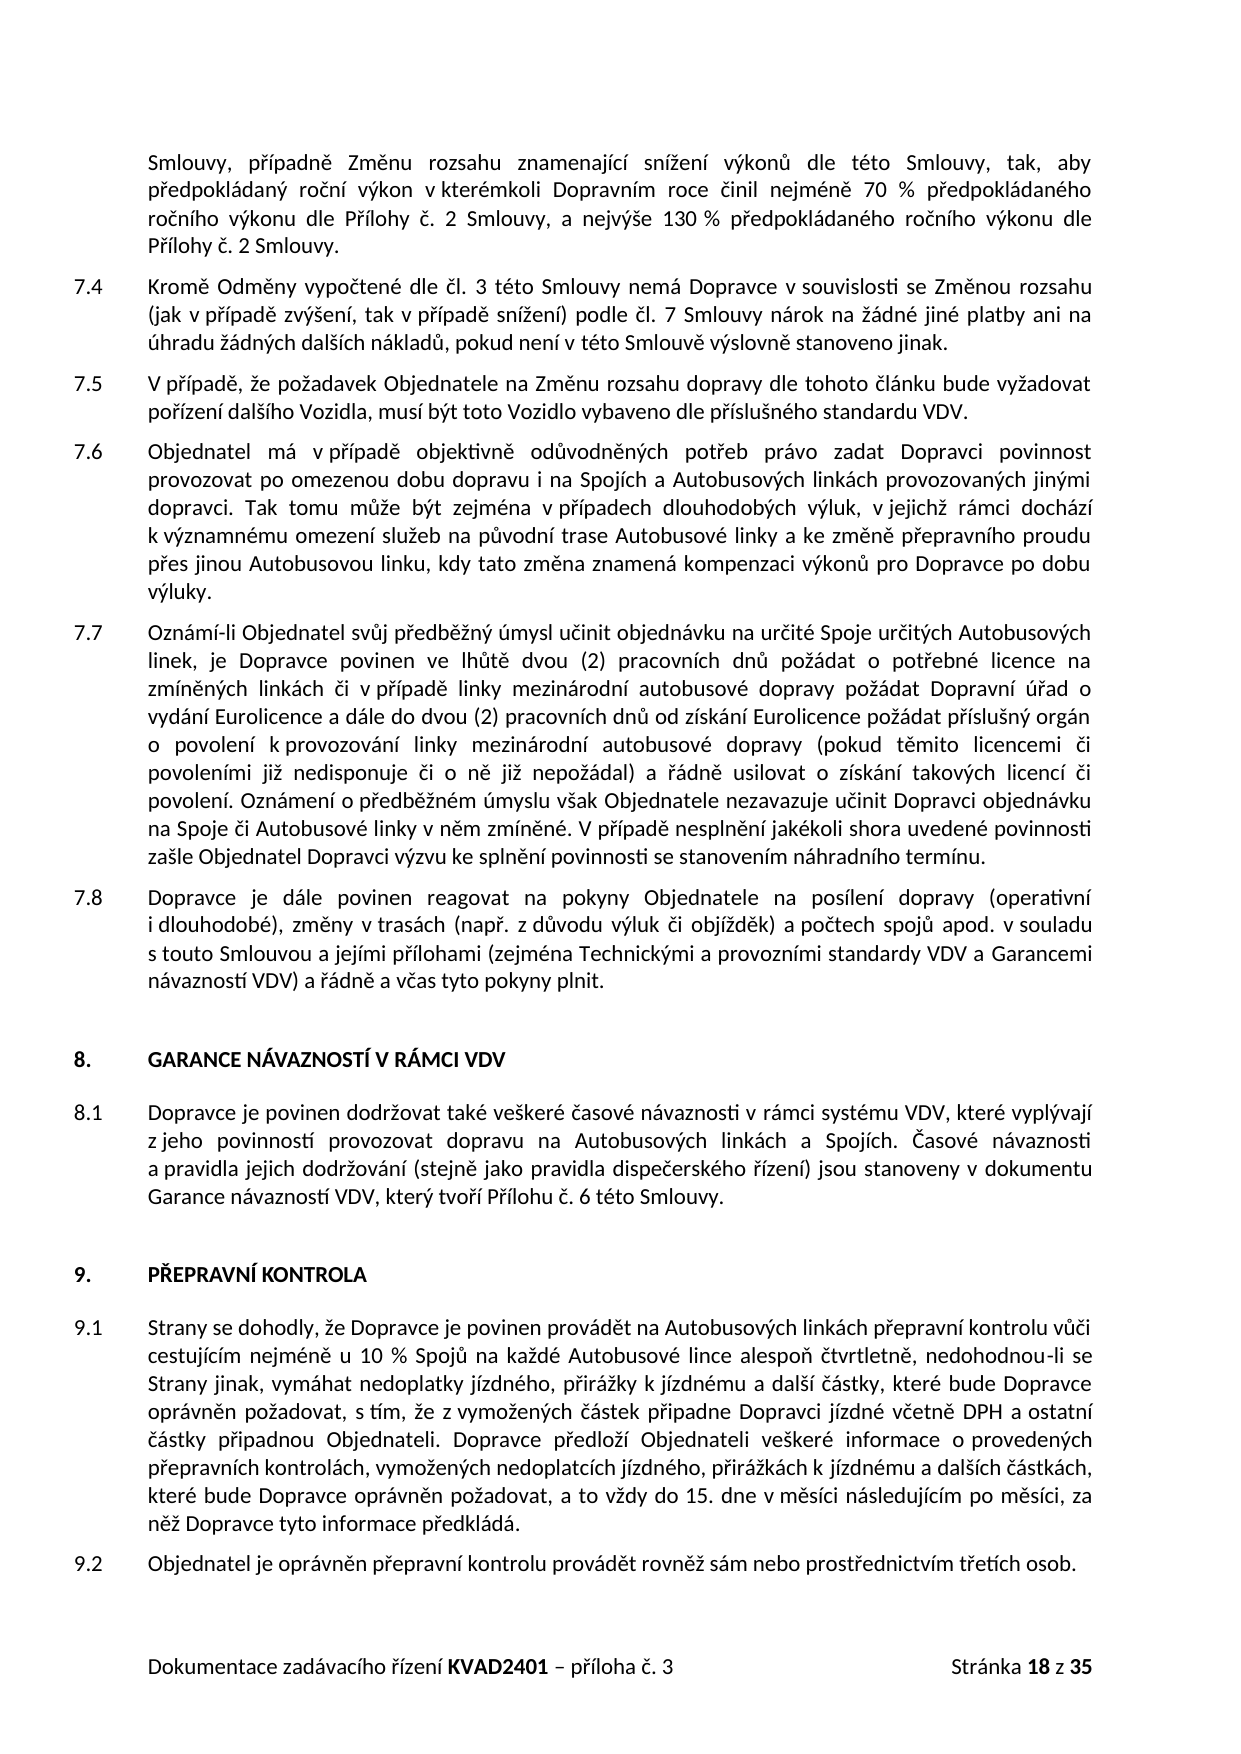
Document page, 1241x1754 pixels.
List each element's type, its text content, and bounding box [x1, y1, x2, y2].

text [74, 148, 1093, 260]
text Objednatel je oprávněn přepravní kontrolu provádět rovněž sám nebo prostřednictvím třetích osob. [74, 1549, 1093, 1577]
subtitle Přepravní kontrola [74, 1260, 1093, 1288]
subtitle Garance návazností v rámci VDV [74, 1045, 1093, 1073]
text Kromě Odměny vypočtené dle čl. 3 této Smlouvy nemá Dopravce v souvislosti se Změnou rozsahu (jak v případě zvýšení, tak v případě snížení) podle čl. 7 Smlouvy nárok na žádné jiné platby ani na úhradu žádných dalších nákladů, pokud není v této Smlouvě výslovně stanoveno jinak. [74, 272, 1093, 356]
text Dopravce je dále povinen reagovat na pokyny Objednatele na posílení dopravy (operativní i dlouhodobé), změny v trasách (např. z důvodu výluk či objížděk) a počtech spojů apod. v souladu s touto Smlouvou a jejími přílohami (zejména Technickými a provozními standardy VDV a Garancemi návazností VDV) a řádně a včas tyto pokyny plnit. [74, 883, 1093, 995]
text Objednatel má v případě objektivně odůvodněných potřeb právo zadat Dopravci povinnost provozovat po omezenou dobu dopravu i na Spojích a Autobusových linkách provozovaných jinými dopravci. Tak tomu může být zejména v případech dlouhodobých výluk, v jejichž rámci dochází k významnému omezení služeb na původní trase Autobusové linky a ke změně přepravního proudu přes jinou Autobusovou linku, kdy tato změna znamená kompenzaci výkonů pro Dopravce po dobu výluky. [74, 437, 1093, 605]
text Dopravce je povinen dodržovat také veškeré časové návaznosti v rámci systému VDV, které vyplývají z jeho povinností provozovat dopravu na Autobusových linkách a Spojích. Časové návaznosti a pravidla jejich dodržování (stejně jako pravidla dispečerského řízení) jsou stanoveny v dokumentu Garance návazností VDV, který tvoří Přílohu č. 6 této Smlouvy. [74, 1098, 1093, 1210]
text Oznámí-li Objednatel svůj předběžný úmysl učinit objednávku na určité Spoje určitých Autobusových linek, je Dopravce povinen ve lhůtě dvou (2) pracovních dnů požádat o potřebné licence na zmíněných linkách či v případě linky mezinárodní autobusové dopravy požádat Dopravní úřad o vydání Eurolicence a dále do dvou (2) pracovních dnů od získání Eurolicence požádat příslušný orgán o povolení k provozování linky mezinárodní autobusové dopravy (pokud těmito licencemi či povoleními již nedisponuje či o ně již nepožádal) a řádně usilovat o získání takových licencí či povolení. Oznámení o předběžném úmyslu však Objednatele nezavazuje učinit Dopravci objednávku na Spoje či Autobusové linky v něm zmíněné. V případě nesplnění jakékoli shora uvedené povinnosti zašle Objednatel Dopravci výzvu ke splnění povinnosti se stanovením náhradního termínu. [74, 618, 1093, 870]
text V případě, že požadavek Objednatele na Změnu rozsahu dopravy dle tohoto článku bude vyžadovat pořízení dalšího Vozidla, musí být toto Vozidlo vybaveno dle příslušného standardu VDV. [74, 369, 1093, 425]
text Strany se dohodly, že Dopravce je povinen provádět na Autobusových linkách přepravní kontrolu vůči cestujícím nejméně u 10 % Spojů na každé Autobusové lince alespoň čtvrtletně, nedohodnou-li se Strany jinak, vymáhat nedoplatky jízdného, přirážky k jízdnému a další částky, které bude Dopravce oprávněn požadovat, s tím, že z vymožených částek připadne Dopravci jízdné včetně DPH a ostatní částky připadnou Objednateli. Dopravce předloží Objednateli veškeré informace o provedených přepravních kontrolách, vymožených nedoplatcích jízdného, přirážkách k jízdnému a dalších částkách, které bude Dopravce oprávněn požadovat, a to vždy do 15. dne v měsíci následujícím po měsíci, za něž Dopravce tyto informace předkládá. [74, 1313, 1093, 1537]
